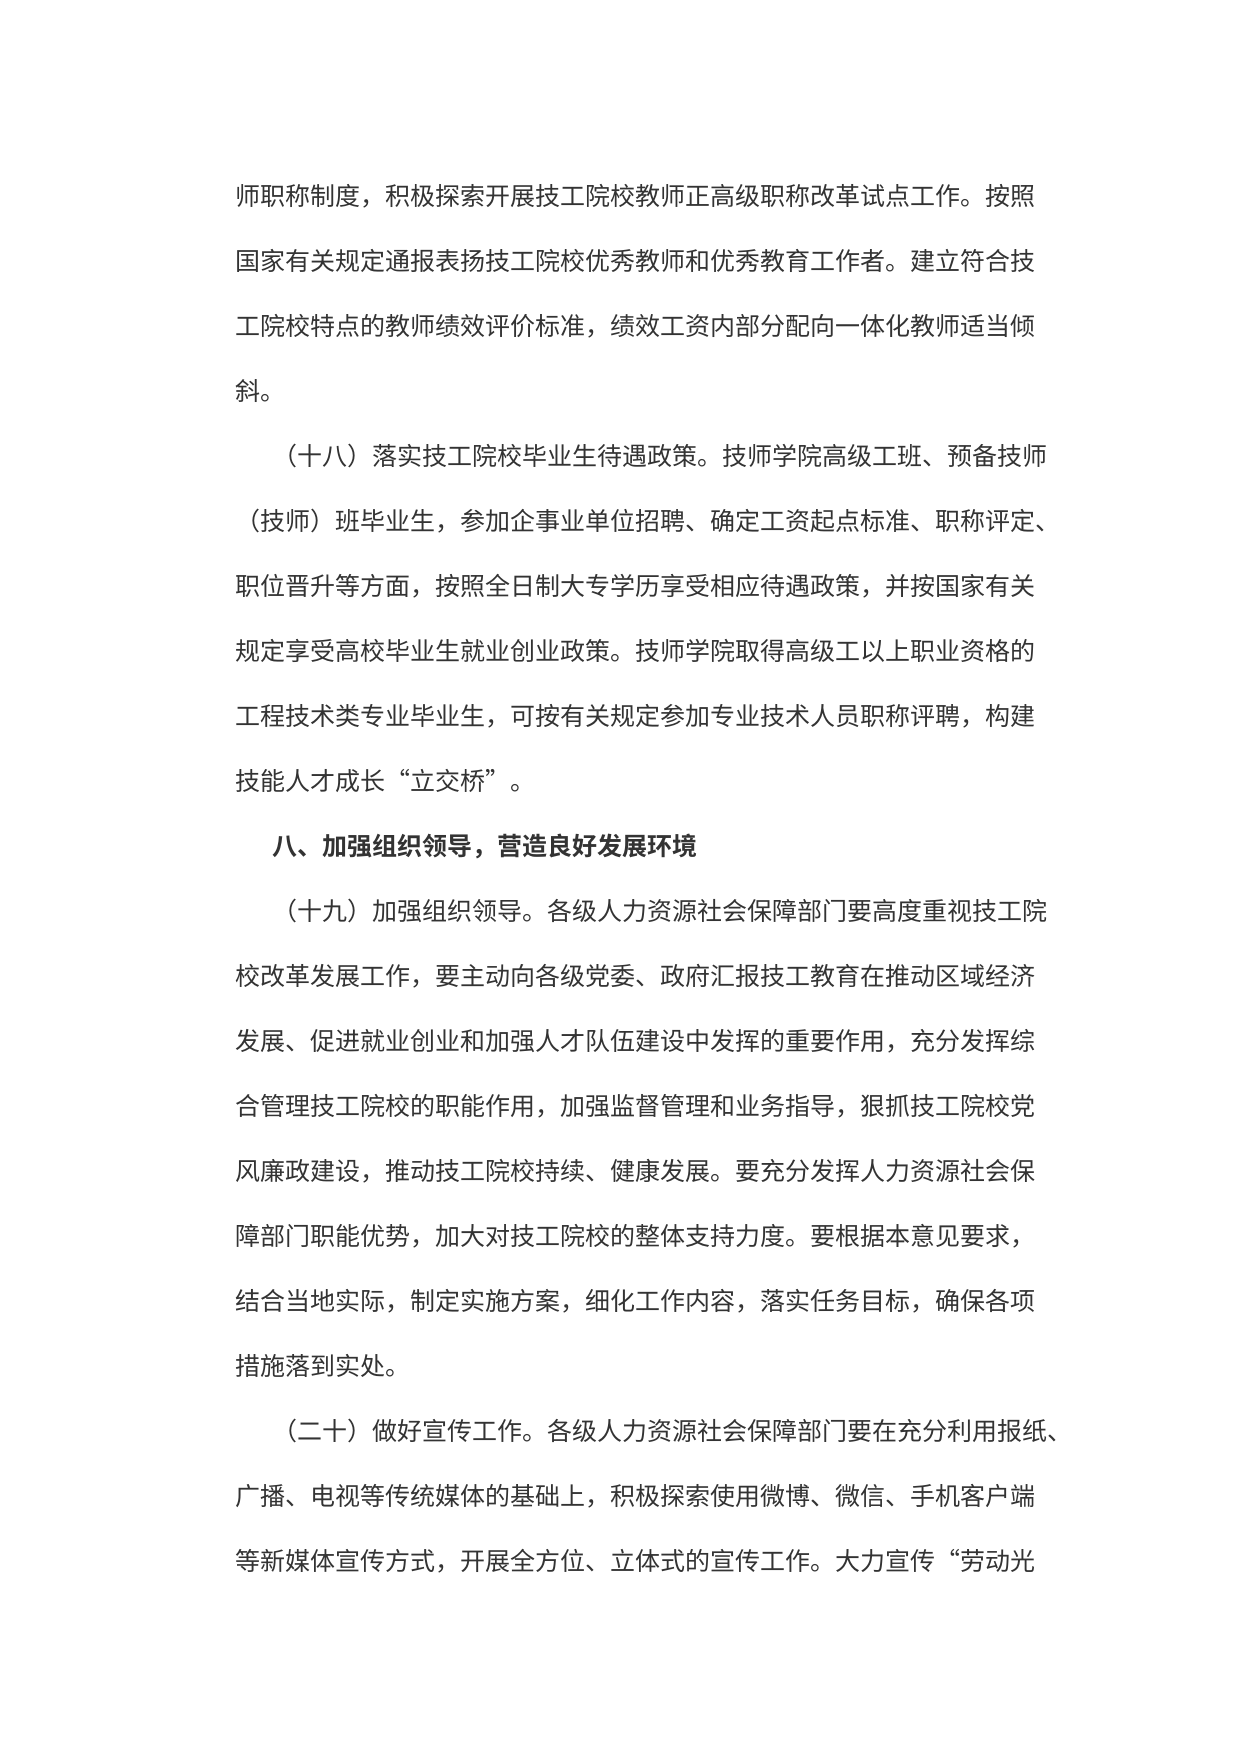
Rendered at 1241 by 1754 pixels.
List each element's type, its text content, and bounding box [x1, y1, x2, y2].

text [235, 1397, 1049, 1592]
text （十九）加强组织领导。各级人力资源社会保障部门要高度重视技工院校改革发展工作，要主动向各级党委、政府汇报技工教育在推动区域经济发展、促进就业创业和加强人才队伍建设中发挥的重要作用，充分发挥综合管理技工院校的职能作用，加强监督管理和业务指导，狠抓技工院校党风廉政建设，推动技工院校持续、健康发展。要充分发挥人力资源社会保障部门职能优势，加大对技工院校的整体支持力度。要根据本意见要求，结合当地实际，制定实施方案，细化工作内容，落实任务目标，确保各项措施落到实处。 [235, 877, 1049, 1397]
text （十八）落实技工院校毕业生待遇政策。技师学院高级工班、预备技师（技师）班毕业生，参加企事业单位招聘、确定工资起点标准、职称评定、职位晋升等方面，按照全日制大专学历享受相应待遇政策，并按国家有关规定享受高校毕业生就业创业政策。技师学院取得高级工以上职业资格的工程技术类专业毕业生，可按有关规定参加专业技术人员职称评聘，构建技能人才成长“立交桥”。 [235, 422, 1049, 812]
text 八、加强组织领导，营造良好发展环境 [235, 812, 1049, 877]
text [235, 162, 1049, 422]
